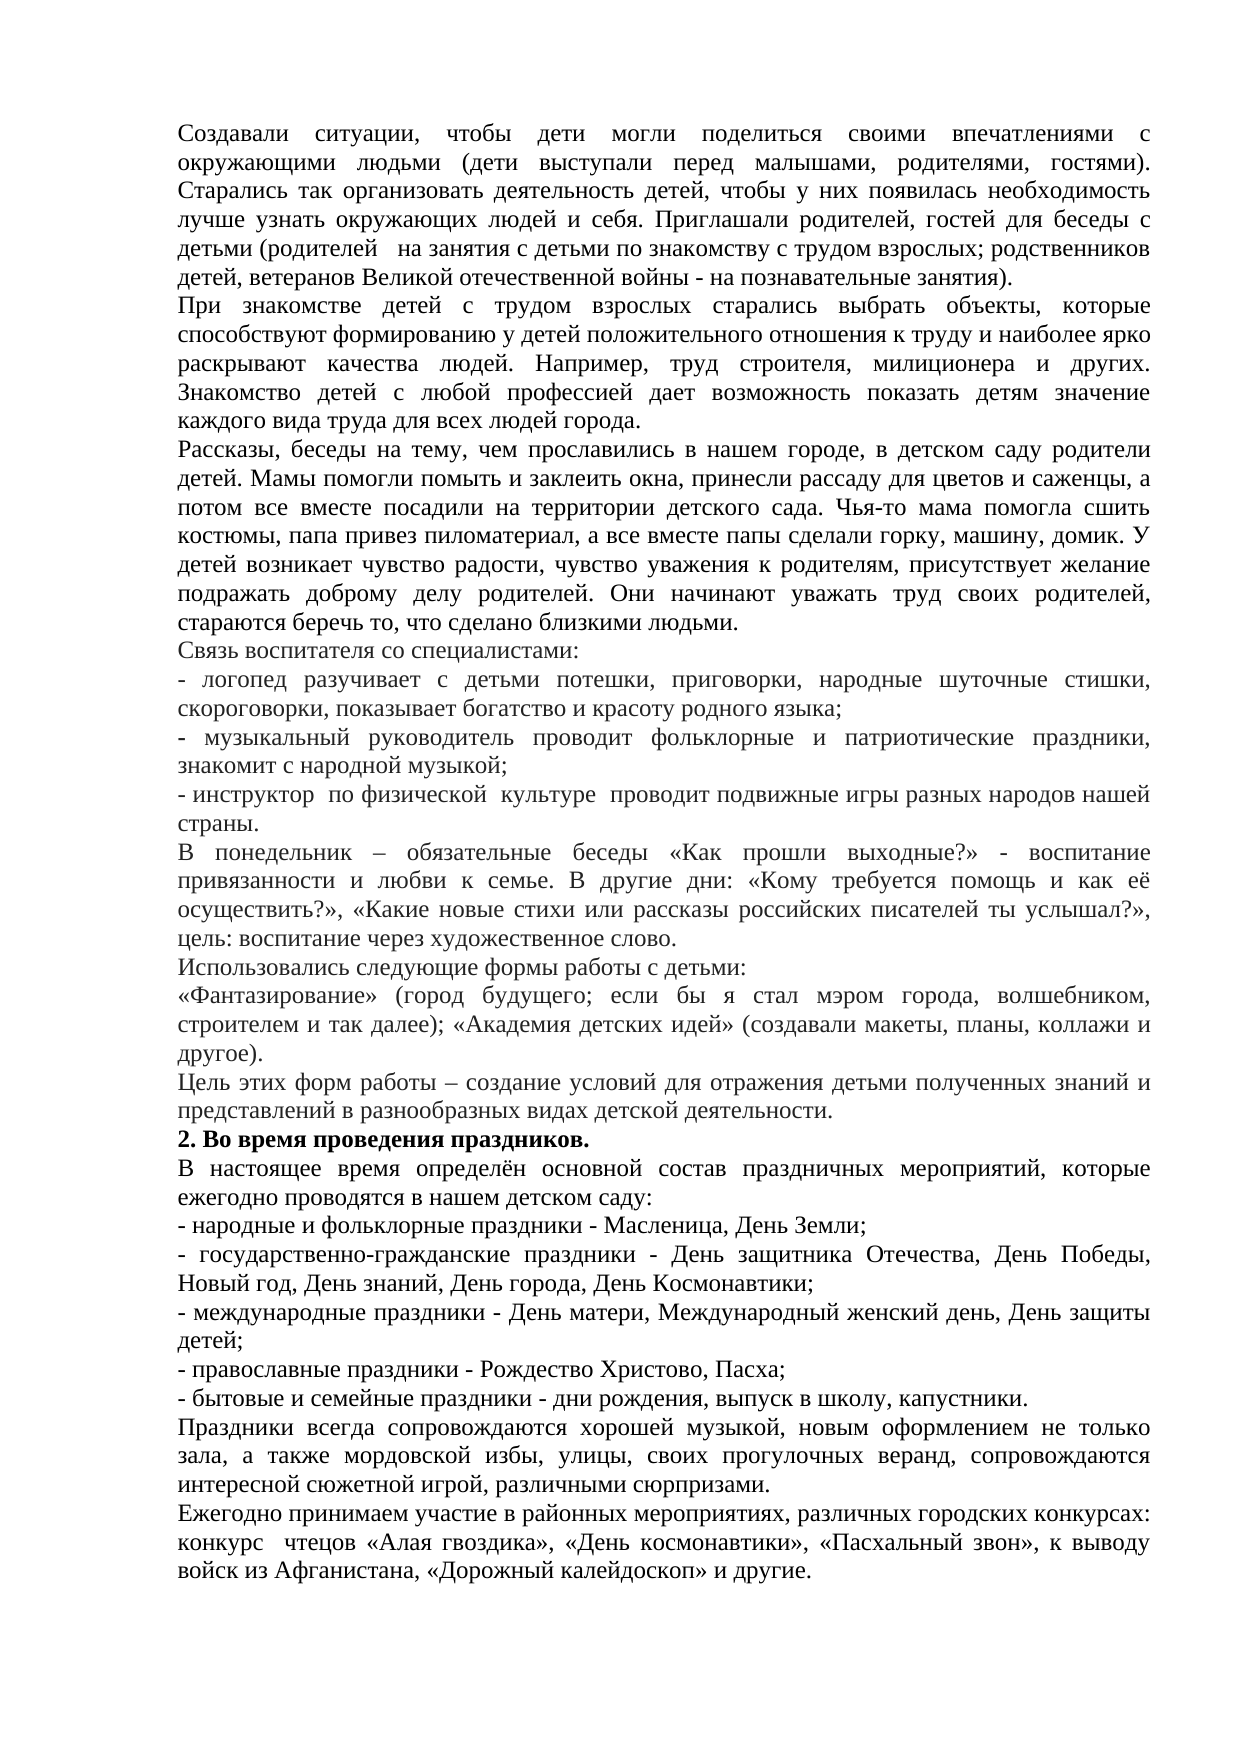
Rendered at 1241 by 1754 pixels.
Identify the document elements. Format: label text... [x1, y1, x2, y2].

text - православные праздники - Рождество Христово, Пасха; [177, 1354, 1152, 1383]
text Ежегодно принимаем участие в районных мероприятиях, различных городских конкурсах: конкурс чтецов «Алая гвоздика», «День космонавтики», «Пасхальный звон», к выводу войск из Афганистана, «Дорожный калейдоскоп» и другие. [177, 1498, 1152, 1584]
text Связь воспитателя со специалистами: [177, 636, 1152, 664]
text В настоящее время определён основной состав праздничных мероприятий, которые ежегодно проводятся в нашем детском саду: [177, 1153, 1152, 1211]
text Использовались следующие формы работы с детьми: [177, 952, 1152, 981]
text - государственно-гражданские праздники - День защитника Отечества, День Победы, Новый год, День знаний, День города, День Космонавтики; [177, 1239, 1152, 1297]
text 2. Во время проведения праздников. [177, 1124, 1152, 1153]
text Рассказы, беседы на тему, чем прославились в нашем городе, в детском саду родители детей. Мамы помогли помыть и заклеить окна, принесли рассаду для цветов и саженцы, а потом все вместе посадили на территории детского сада. Чья-то мама помогла сшить костюмы, папа привез пиломатериал, а все вместе папы сделали горку, машину, домик. У детей возникает чувство радости, чувство уважения к родителям, присутствует желание подражать доброму делу родителей. Они начинают уважать труд своих родителей, стараются беречь то, что сделано близкими людьми. [177, 434, 1152, 636]
text При знакомстве детей с трудом взрослых старались выбрать объекты, которые способствуют формированию у детей положительного отношения к труду и наиболее ярко раскрывают качества людей. Например, труд строителя, милиционера и других. Знакомство детей с любой профессией дает возможность показать детям значение каждого вида труда для всех людей города. [177, 291, 1152, 434]
text - народные и фольклорные праздники - Масленица, День Земли; [177, 1211, 1152, 1239]
text Цель этих форм работы – создание условий для отражения детьми полученных знаний и представлений в разнообразных видах детской деятельности. [177, 1067, 1152, 1124]
text - музыкальный руководитель проводит фольклорные и патриотические праздники, знакомит с народной музыкой; [177, 722, 1152, 779]
text «Фантазирование» (город будущего; если бы я стал мэром города, волшебником, строителем и так далее); «Академия детских идей» (создавали макеты, планы, коллажи и другое). [177, 981, 1152, 1067]
text Создавали ситуации, чтобы дети могли поделиться своими впечатлениями с окружающими людьми (дети выступали перед малышами, родителями, гостями). Старались так организовать деятельность детей, чтобы у них появилась необходимость лучше узнать окружающих людей и себя. Приглашали родителей, гостей для беседы с детьми (родителей на занятия с детьми по знакомству с трудом взрослых; родственников детей, ветеранов Великой отечественной войны - на познавательные занятия). [177, 118, 1152, 291]
text - бытовые и семейные праздники - дни рождения, выпуск в школу, капустники. [177, 1383, 1152, 1412]
text В понедельник – обязательные беседы «Как прошли выходные?» - воспитание привязанности и любви к семье. В другие дни: «Кому требуется помощь и как её осуществить?», «Какие новые стихи или рассказы российских писателей ты услышал?», цель: воспитание через художественное слово. [177, 837, 1152, 952]
text - инструктор по физической культуре проводит подвижные игры разных народов нашей страны. [177, 779, 1152, 837]
text Праздники всегда сопровождаются хорошей музыкой, новым оформлением не только зала, а также мордовской избы, улицы, своих прогулочных веранд, сопровождаются интересной сюжетной игрой, различными сюрпризами. [177, 1412, 1152, 1498]
text - международные праздники - День матери, Международный женский день, День защиты детей; [177, 1297, 1152, 1354]
text - логопед разучивает с детьми потешки, приговорки, народные шуточные стишки, скороговорки, показывает богатство и красоту родного языка; [177, 664, 1152, 722]
